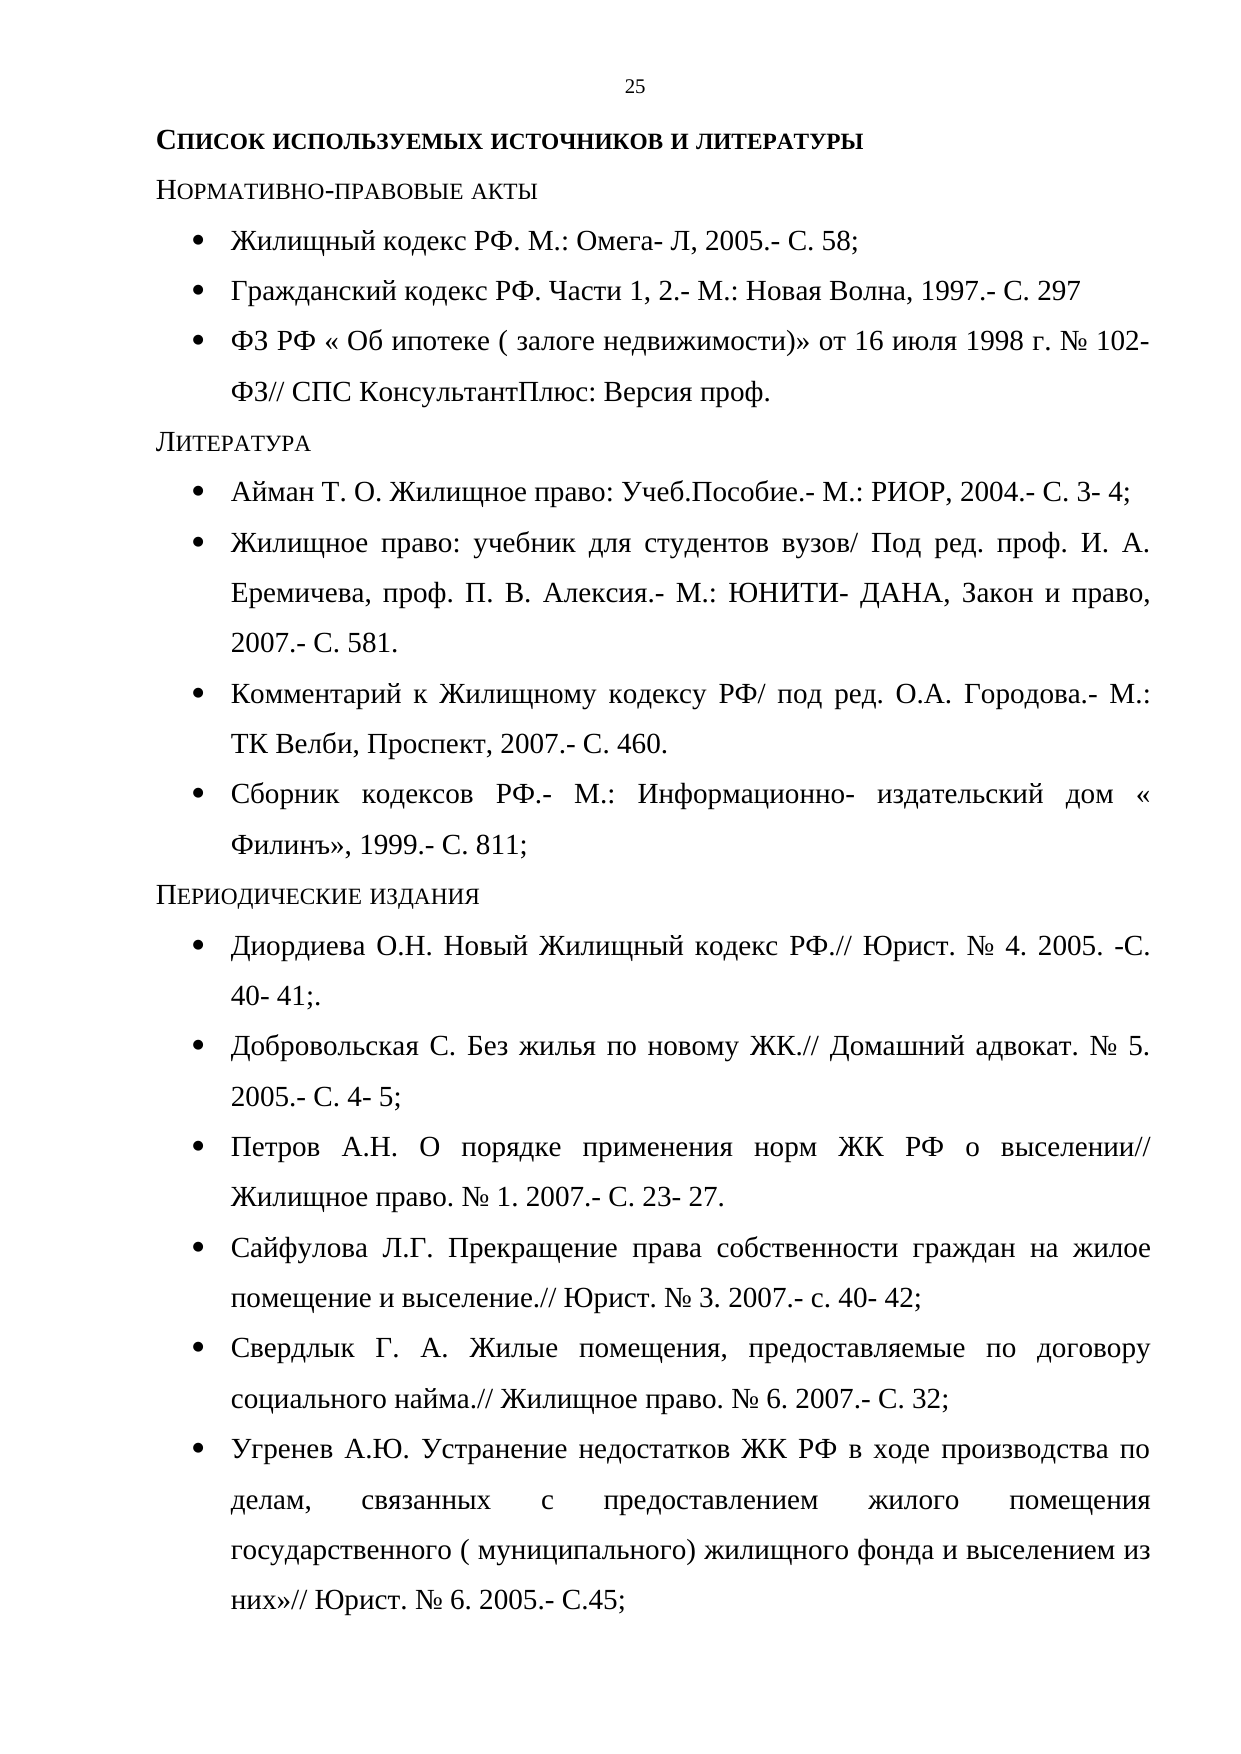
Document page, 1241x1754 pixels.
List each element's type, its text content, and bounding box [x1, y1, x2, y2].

list Добровольская С. Без жилья по новому ЖК.// Домашний адвокат. № 5. 2005.- С. 4- 5; [193, 1028, 1152, 1112]
list Айман Т. О. Жилищное право: Учеб.Пособие.- М.: РИОР, 2004.- С. 3- 4; [193, 474, 1152, 508]
list Петров А.Н. О порядке применения норм ЖК РФ о выселении// Жилищное право. № 1. 2007.- С. 23- 27. [193, 1129, 1152, 1213]
text Периодические издания [118, 877, 1152, 911]
list Угренев А.Ю. Устранение недостатков ЖК РФ в ходе производства по делам, связанных с предоставлением жилого помещения государственного ( муниципального) жилищного фонда и выселением из них»// Юрист. № 6. 2005.- С.45; [193, 1431, 1152, 1616]
list Жилищное право: учебник для студентов вузов/ Под ред. проф. И. А. Еремичева, проф. П. В. Алексия.- М.: ЮНИТИ- ДАНА, Закон и право, 2007.- С. 581. [193, 525, 1152, 659]
list Комментарий к Жилищному кодексу РФ/ под ред. О.А. Городова.- М.: ТК Велби, Проспект, 2007.- С. 460. [193, 676, 1152, 760]
list Свердлык Г. А. Жилые помещения, предоставляемые по договору социального найма.// Жилищное право. № 6. 2007.- С. 32; [193, 1331, 1152, 1414]
list Жилищный кодекс РФ. М.: Омега- Л, 2005.- С. 58; [193, 223, 1152, 256]
text Нормативно-правовые акты [118, 172, 1152, 206]
text Литература [118, 424, 1152, 458]
list Сайфулова Л.Г. Прекращение права собственности граждан на жилое помещение и выселение.// Юрист. № 3. 2007.- с. 40- 42; [193, 1230, 1152, 1314]
list Диордиева О.Н. Новый Жилищный кодекс РФ.// Юрист. № 4. 2005. -С. 40- 41;. [193, 928, 1152, 1012]
list Гражданский кодекс РФ. Части 1, 2.- М.: Новая Волна, 1997.- С. 297 [193, 273, 1152, 307]
list Сборник кодексов РФ.- М.: Информационно- издательский дом « Филинъ», 1999.- С. 811; [193, 777, 1152, 861]
text Список используемых источников и литературы [118, 122, 1152, 156]
list ФЗ РФ « Об ипотеке ( залоге недвижимости)» от 16 июля . № 102- ФЗ// СПС КонсультантПлюс: Версия проф. [193, 323, 1152, 407]
